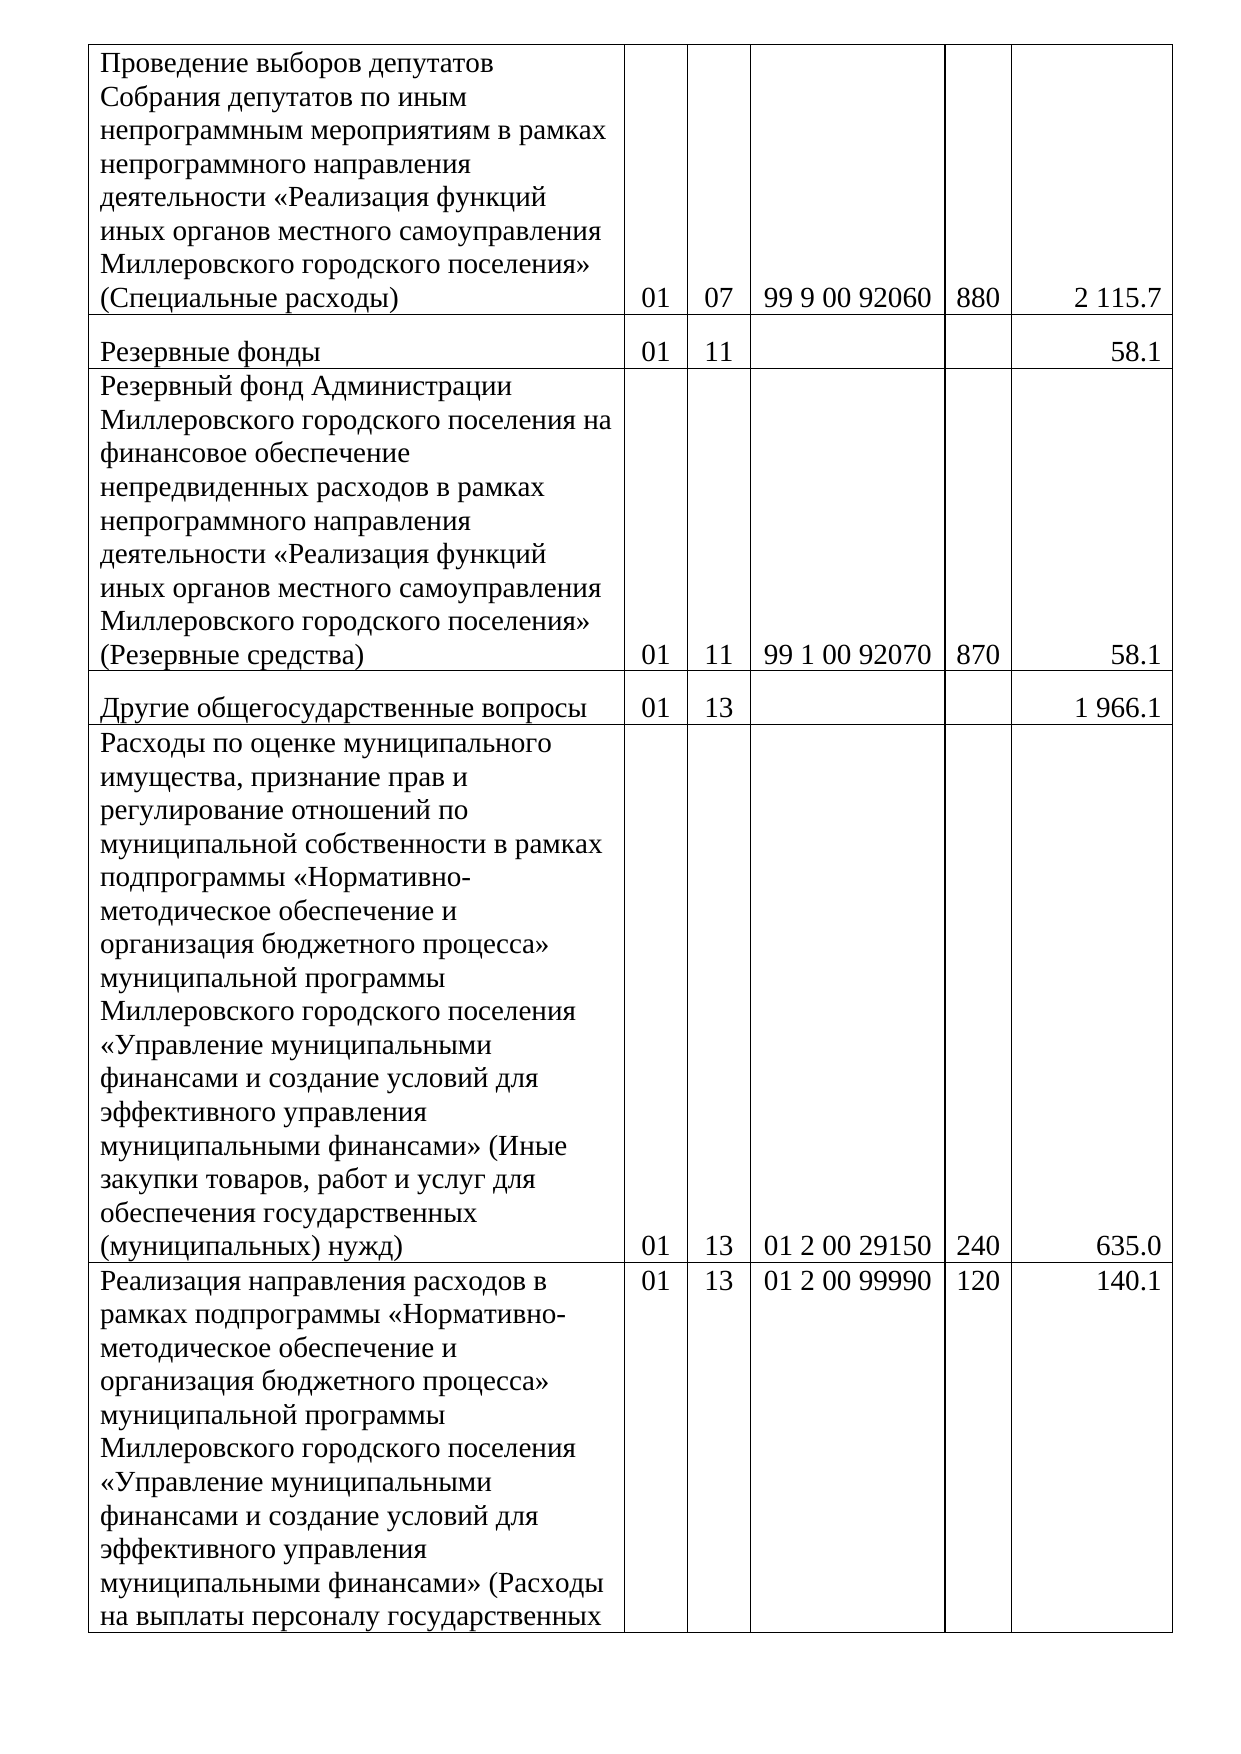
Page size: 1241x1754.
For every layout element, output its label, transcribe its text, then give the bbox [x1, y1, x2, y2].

table_cell Другие общегосударственные вопросы [89, 671, 624, 724]
table_cell Резервный фонд Администрации Миллеровского городского поселения на финансовое обеспечение непредвиденных расходов в рамках непрограммного направления деятельности «Реализация функций иных органов местного самоуправления Миллеровского городского поселения» (Резервные средства) [89, 369, 624, 670]
table_cell 01 [625, 369, 687, 670]
table_cell 13 [688, 671, 750, 724]
table_cell [946, 671, 1011, 724]
table_cell [946, 315, 1011, 367]
table_cell [751, 315, 944, 367]
table_cell 140.1 [1012, 1263, 1172, 1632]
table_cell 2 115.7 [1012, 45, 1172, 314]
table_cell 120 [946, 1263, 1011, 1632]
table_cell Расходы по оценке муниципального имущества, признание прав и регулирование отношений по муниципальной собственности в рамках подпрограммы «Нормативно-методическое обеспечение и организация бюджетного процесса» муниципальной программы Миллеровского городского поселения «Управление муниципальными финансами и создание условий для эффективного управления муниципальными финансами» (Иные закупки товаров, работ и услуг для обеспечения государственных (муниципальных) нужд) [89, 725, 624, 1262]
table_cell 01 [625, 671, 687, 724]
table_cell [751, 671, 944, 724]
table_cell 01 [625, 1263, 687, 1632]
table_cell 870 [946, 369, 1011, 670]
table_cell 01 2 00 99990 [751, 1263, 944, 1632]
table_cell 1 966.1 [1012, 671, 1172, 724]
table_cell 11 [688, 315, 750, 367]
table_cell 01 [625, 45, 687, 314]
table_cell 13 [688, 1263, 750, 1632]
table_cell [89, 1263, 624, 1632]
table_cell 11 [688, 369, 750, 670]
table_cell 01 [625, 725, 687, 1262]
table_cell Резервные фонды [89, 315, 624, 367]
table_cell 99 9 00 92060 [751, 45, 944, 314]
table_cell 58.1 [1012, 315, 1172, 367]
table_cell 07 [688, 45, 750, 314]
table_cell 635.0 [1012, 725, 1172, 1262]
table_cell 01 2 00 29150 [751, 725, 944, 1262]
table_cell 99 1 00 92070 [751, 369, 944, 670]
table_cell 01 [625, 315, 687, 367]
table_cell Проведение выборов депутатов Собрания депутатов по иным непрограммным мероприятиям в рамках непрограммного направления деятельности «Реализация функций иных органов местного самоуправления Миллеровского городского поселения» (Специальные расходы) [89, 45, 624, 314]
table_cell 880 [946, 45, 1011, 314]
table_cell 240 [946, 725, 1011, 1262]
table_cell 58.1 [1012, 369, 1172, 670]
table_cell 13 [688, 725, 750, 1262]
